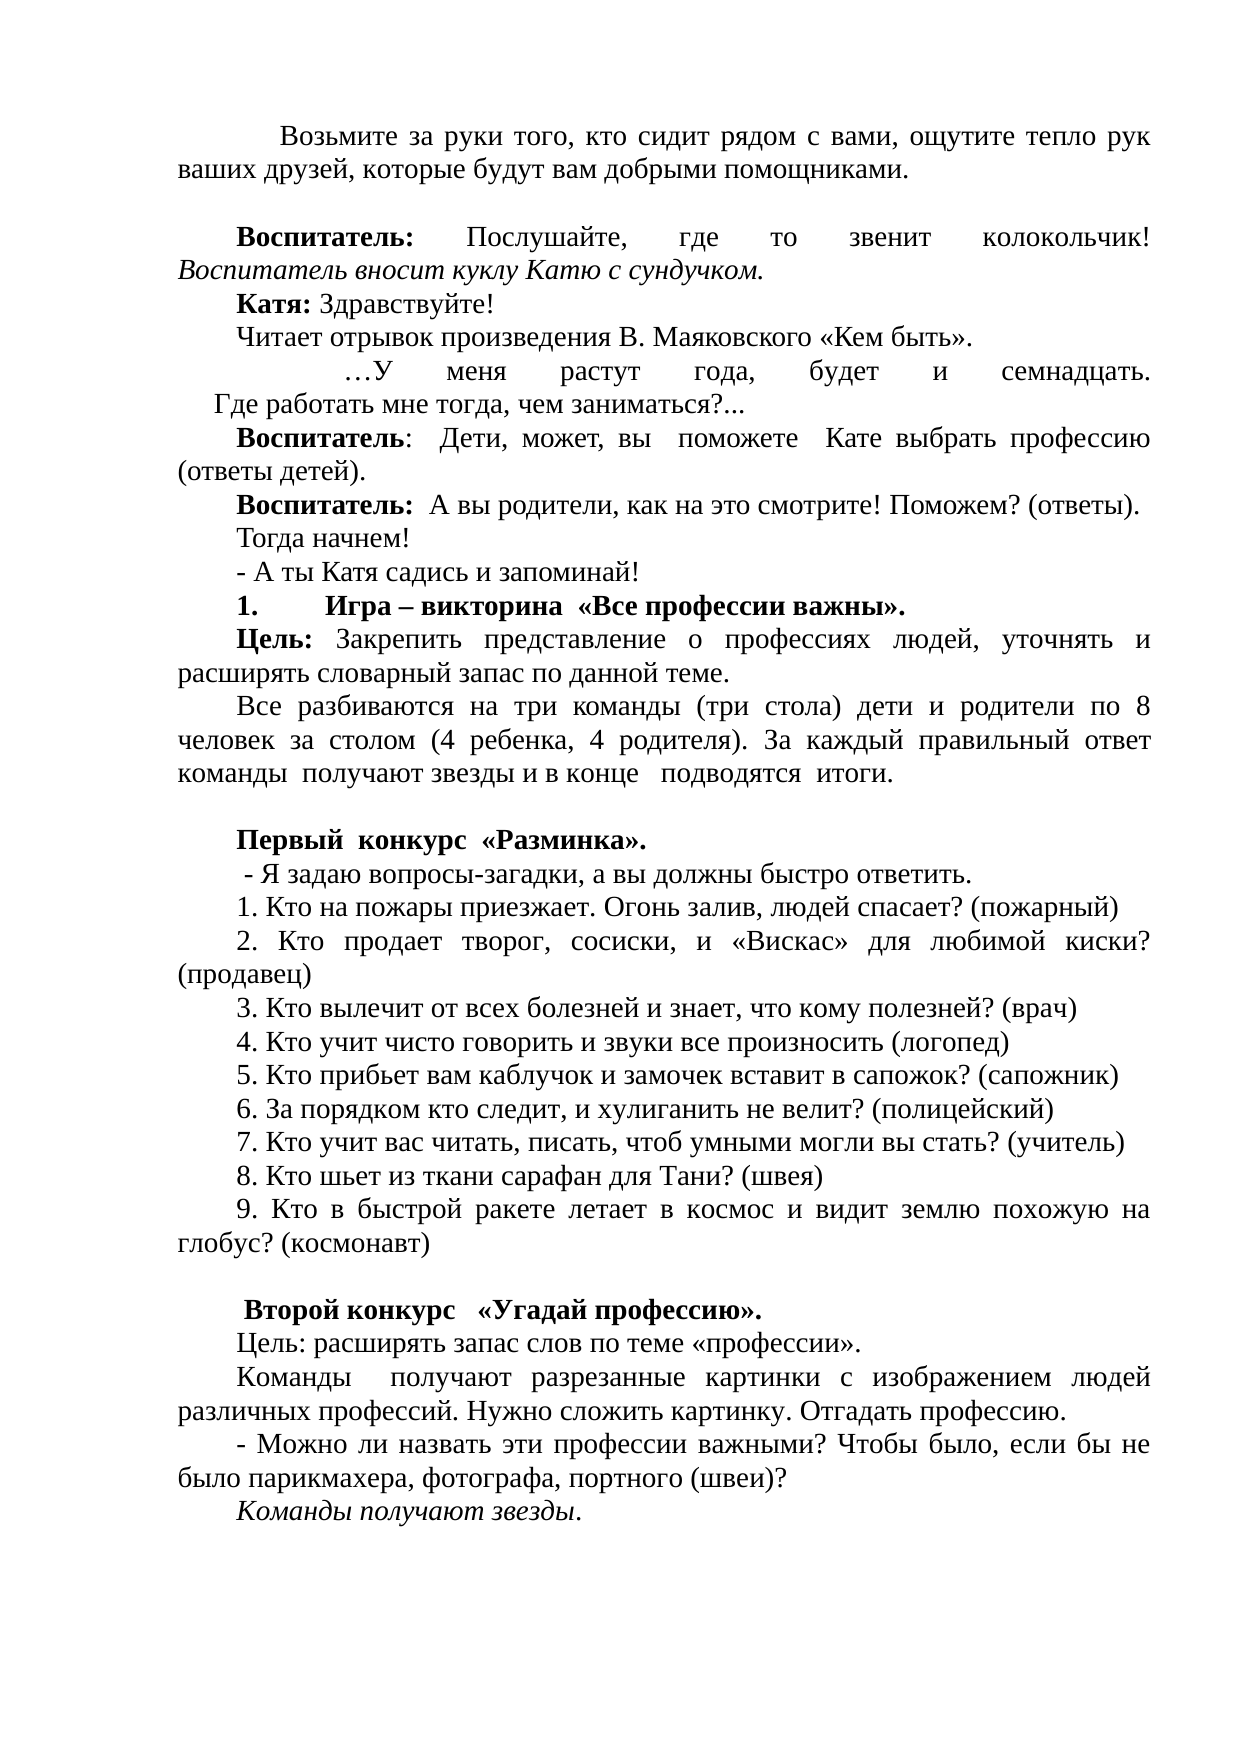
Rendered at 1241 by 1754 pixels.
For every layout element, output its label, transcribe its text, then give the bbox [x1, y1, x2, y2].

text 9. Кто в быстрой ракете летает в космос и видит землю похожую на глобус? (космонавт) [177, 1191, 1152, 1258]
text 4. Кто учит чисто говорить и звуки все произносить (логопед) [177, 1024, 1152, 1057]
text 7. Кто учит вас читать, писать, чтоб умными могли вы стать? (учитель) [177, 1124, 1152, 1158]
text 1. Кто на пожары приезжает. Огонь залив, людей спасает? (пожарный) [177, 889, 1152, 923]
text Воспитатель: А вы родители, как на это смотрите! Поможем? (ответы). [177, 487, 1152, 521]
text 6. За порядком кто следит, и хулиганить не велит? (полицейский) [177, 1091, 1152, 1124]
text 2. Кто продает творог, сосиски, и «Вискас» для любимой киски? (продавец) [177, 923, 1152, 990]
text 8. Кто шьет из ткани сарафан для Тани? (швея) [177, 1158, 1152, 1191]
text 5. Кто прибьет вам каблучок и замочек вставит в сапожок? (сапожник) [177, 1057, 1152, 1091]
text Второй конкурс «Угадай профессию». [177, 1292, 1152, 1326]
text Читает отрывок произведения В. Маяковского «Кем быть». [177, 319, 1152, 353]
text Первый конкурс «Разминка». [177, 822, 1152, 856]
text Все разбиваются на три команды (три стола) дети и родители по 8 человек за столом (4 ребенка, 4 родителя). За каждый правильный ответ команды получают звезды и в конце подводятся итоги. [177, 688, 1152, 789]
list Игра – викторина «Все профессии важны». [177, 588, 1152, 621]
text Тогда начнем! [177, 521, 1152, 554]
text Воспитатель: Послушайте, где то звенит колокольчик! Воспитатель вносит куклу Катю с сундучком. [177, 219, 1152, 286]
text - Я задаю вопросы-загадки, а вы должны быстро ответить. [177, 856, 1152, 889]
text Возьмите за руки того, кто сидит рядом с вами, ощутите тепло рук ваших друзей, которые будут вам добрыми помощниками. [177, 118, 1152, 185]
text - А ты Катя садись и запоминай! [177, 554, 1152, 588]
text - Можно ли назвать эти профессии важными? Чтобы было, если бы не было парикмахера, фотографа, портного (швеи)? [177, 1426, 1152, 1493]
text Воспитатель: Дети, может, вы поможете Кате выбрать профессию (ответы детей). [177, 420, 1152, 487]
text Цель: Закрепить представление о профессиях людей, уточнять и расширять словарный запас по данной теме. [177, 621, 1152, 688]
text Катя: Здравствуйте! [177, 286, 1152, 319]
text Команды получают разрезанные картинки с изображением людей различных профессий. Нужно сложить картинку. Отгадать профессию. [177, 1359, 1152, 1426]
list …У меня растут года, будет и семнадцать. Где работать мне тогда, чем заниматься?... [177, 353, 1152, 420]
text Цель: расширять запас слов по теме «профессии». [177, 1326, 1152, 1359]
text Команды получают звезды. [177, 1493, 1152, 1527]
text 3. Кто вылечит от всех болезней и знает, что кому полезней? (врач) [177, 990, 1152, 1024]
